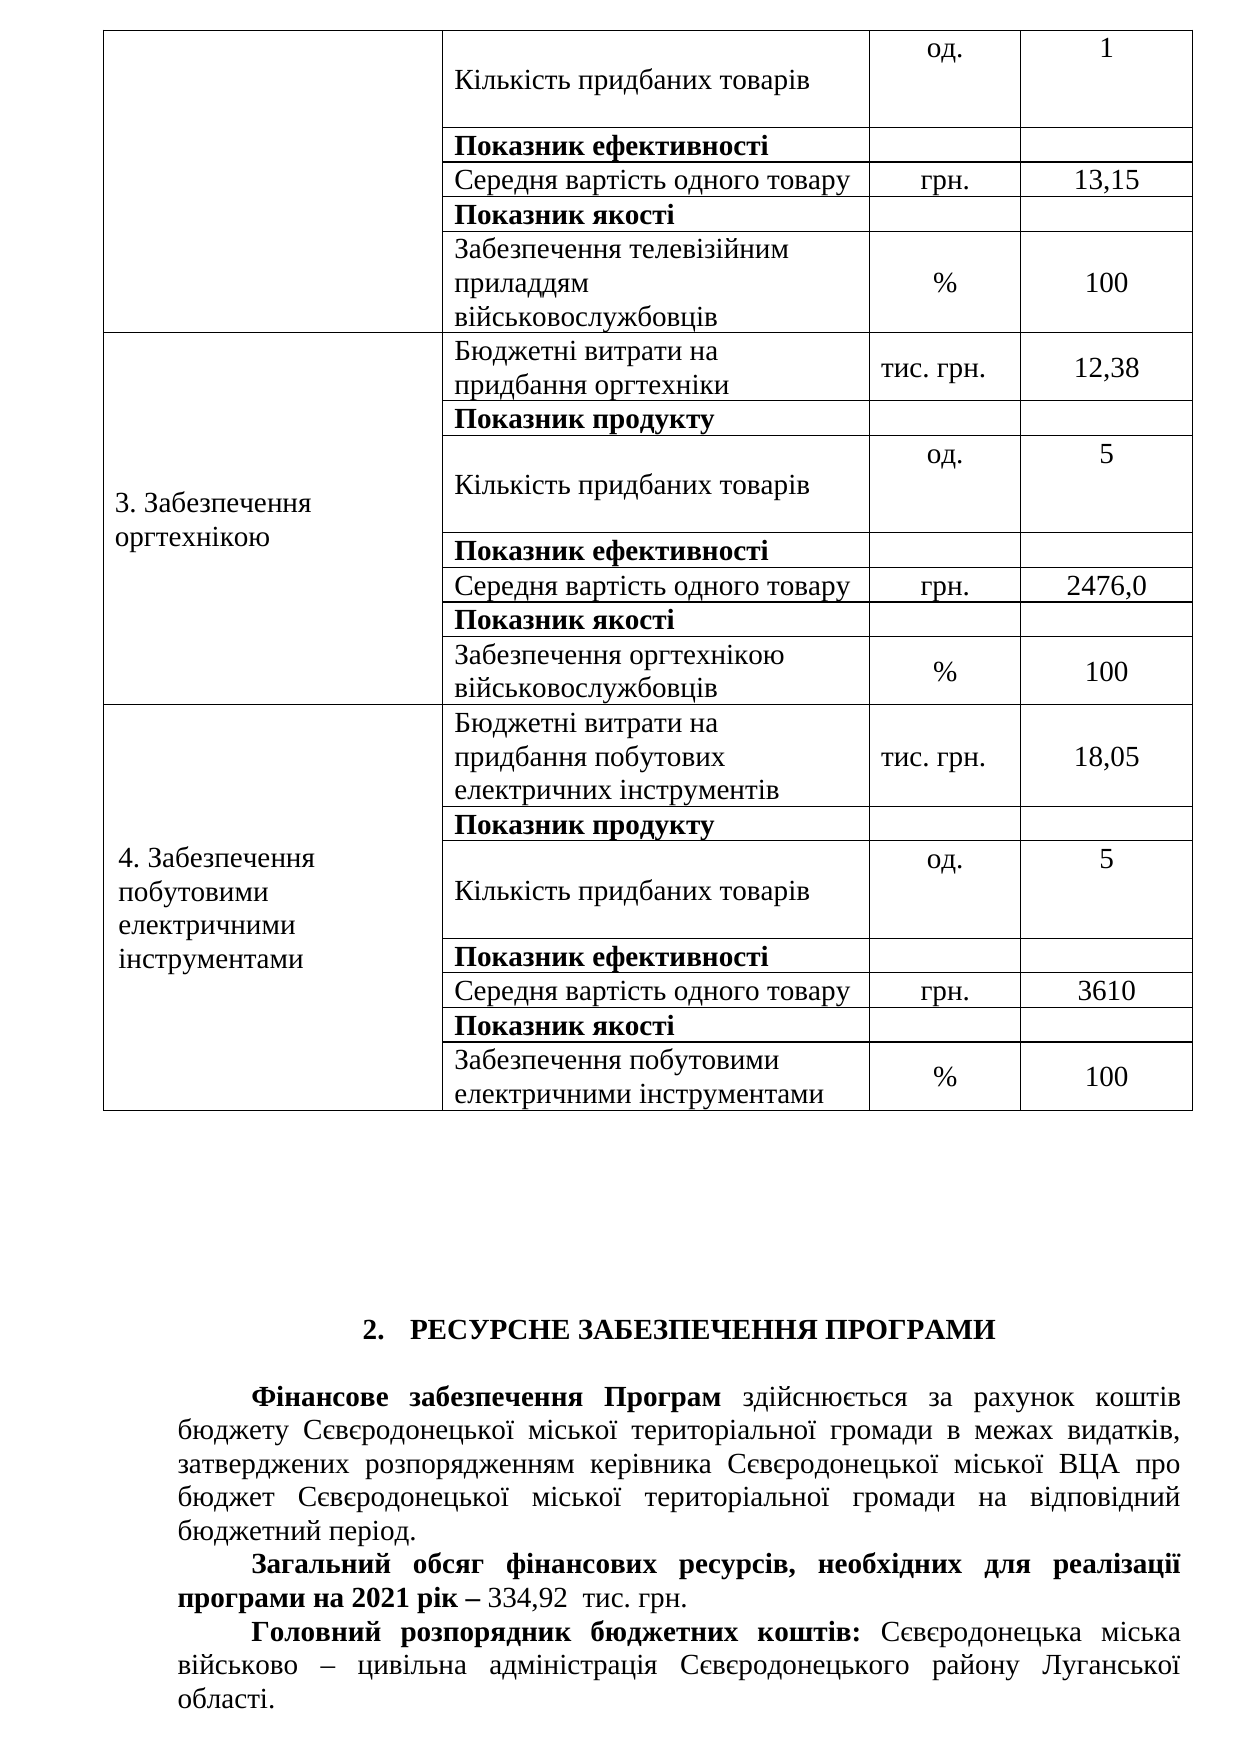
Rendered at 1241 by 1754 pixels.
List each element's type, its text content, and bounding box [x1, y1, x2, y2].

table_cell 100 [1021, 232, 1192, 332]
table_cell 1 [1021, 31, 1192, 127]
table_cell 5 [1021, 436, 1192, 532]
table_cell [870, 939, 1020, 972]
table_cell тис. грн. [870, 705, 1020, 806]
table_cell од. [870, 31, 1020, 127]
table_cell Забезпечення оргтехнікою військовослужбовців [443, 637, 869, 704]
table_cell грн. [870, 973, 1020, 1007]
table_cell [870, 603, 1020, 636]
table_cell грн. [870, 568, 1020, 601]
table_cell [870, 197, 1020, 231]
table_cell Показник продукту [443, 807, 869, 840]
table_cell 4. Забезпечення побутовими електричними інструментами [104, 705, 442, 1109]
table_cell [870, 1008, 1020, 1041]
table_cell 5 [1021, 841, 1192, 938]
table_cell [1021, 533, 1192, 567]
text Фінансове забезпечення Програм здійснюється за рахунок коштів бюджету Сєвєродонецької міської територіальної громади в межах видатків, затверджених розпорядженням керівника Сєвєродонецької міської ВЦА про бюджет Сєвєродонецької міської територіальної громади на відповідний бюджетний період. [177, 1379, 1181, 1547]
table_cell % [870, 232, 1020, 332]
table_cell [1021, 939, 1192, 972]
table_cell Бюджетні витрати на придбання побутових електричних інструментів [443, 705, 869, 806]
table_cell 3610 [1021, 973, 1192, 1007]
table_cell Кількість придбаних товарів [443, 841, 869, 938]
table_cell од. [870, 436, 1020, 532]
table_cell % [870, 637, 1020, 704]
table_cell Показник якості [443, 1008, 869, 1041]
table_cell Середня вартість одного товару [443, 163, 869, 196]
table_cell [870, 401, 1020, 435]
table_cell 13,15 [1021, 163, 1192, 196]
table_cell грн. [870, 163, 1020, 196]
table_cell тис. грн. [870, 333, 1020, 400]
table_cell [870, 533, 1020, 567]
table_cell Показник якості [443, 197, 869, 231]
table_cell Показник продукту [443, 401, 869, 435]
table_cell Забезпечення телевізійним приладдям військовослужбовців [443, 232, 869, 332]
table_cell [1021, 1008, 1192, 1041]
table_cell Кількість придбаних товарів [443, 31, 869, 127]
table_cell од. [870, 841, 1020, 938]
table_cell 12,38 [1021, 333, 1192, 400]
table_cell 3. Забезпечення оргтехнікою [104, 333, 442, 704]
table_cell [870, 128, 1020, 161]
table_cell 2476,0 [1021, 568, 1192, 601]
table_cell Забезпечення побутовими електричними інструментами [443, 1043, 869, 1109]
table_cell Середня вартість одного товару [443, 973, 869, 1007]
table_cell Кількість придбаних товарів [443, 436, 869, 532]
list РЕСУРСНЕ ЗАБЕЗПЕЧЕННЯ ПРОГРАМИ [177, 1312, 1181, 1345]
table_cell [1021, 401, 1192, 435]
table_cell 100 [1021, 637, 1192, 704]
table_cell [1021, 128, 1192, 161]
table_cell Бюджетні витрати на придбання оргтехніки [443, 333, 869, 400]
table_cell [1021, 197, 1192, 231]
text Загальний обсяг фінансових ресурсів, необхідних для реалізації програми на 2021 рік – 334,92 тис. грн. [177, 1547, 1181, 1614]
table_cell Показник ефективності [443, 128, 869, 161]
table_cell [1021, 807, 1192, 840]
table_cell Показник ефективності [443, 533, 869, 567]
text Головний розпорядник бюджетних коштів: Сєвєродонецька міська військово – цивільна адміністрація Сєвєродонецького району Луганської області. [177, 1614, 1181, 1714]
table_cell Середня вартість одного товару [443, 568, 869, 601]
table_cell % [870, 1043, 1020, 1109]
table_cell Показник ефективності [443, 939, 869, 972]
table_cell Показник якості [443, 603, 869, 636]
table_cell [1021, 603, 1192, 636]
table_cell 18,05 [1021, 705, 1192, 806]
table_cell 100 [1021, 1043, 1192, 1109]
table_cell [870, 807, 1020, 840]
